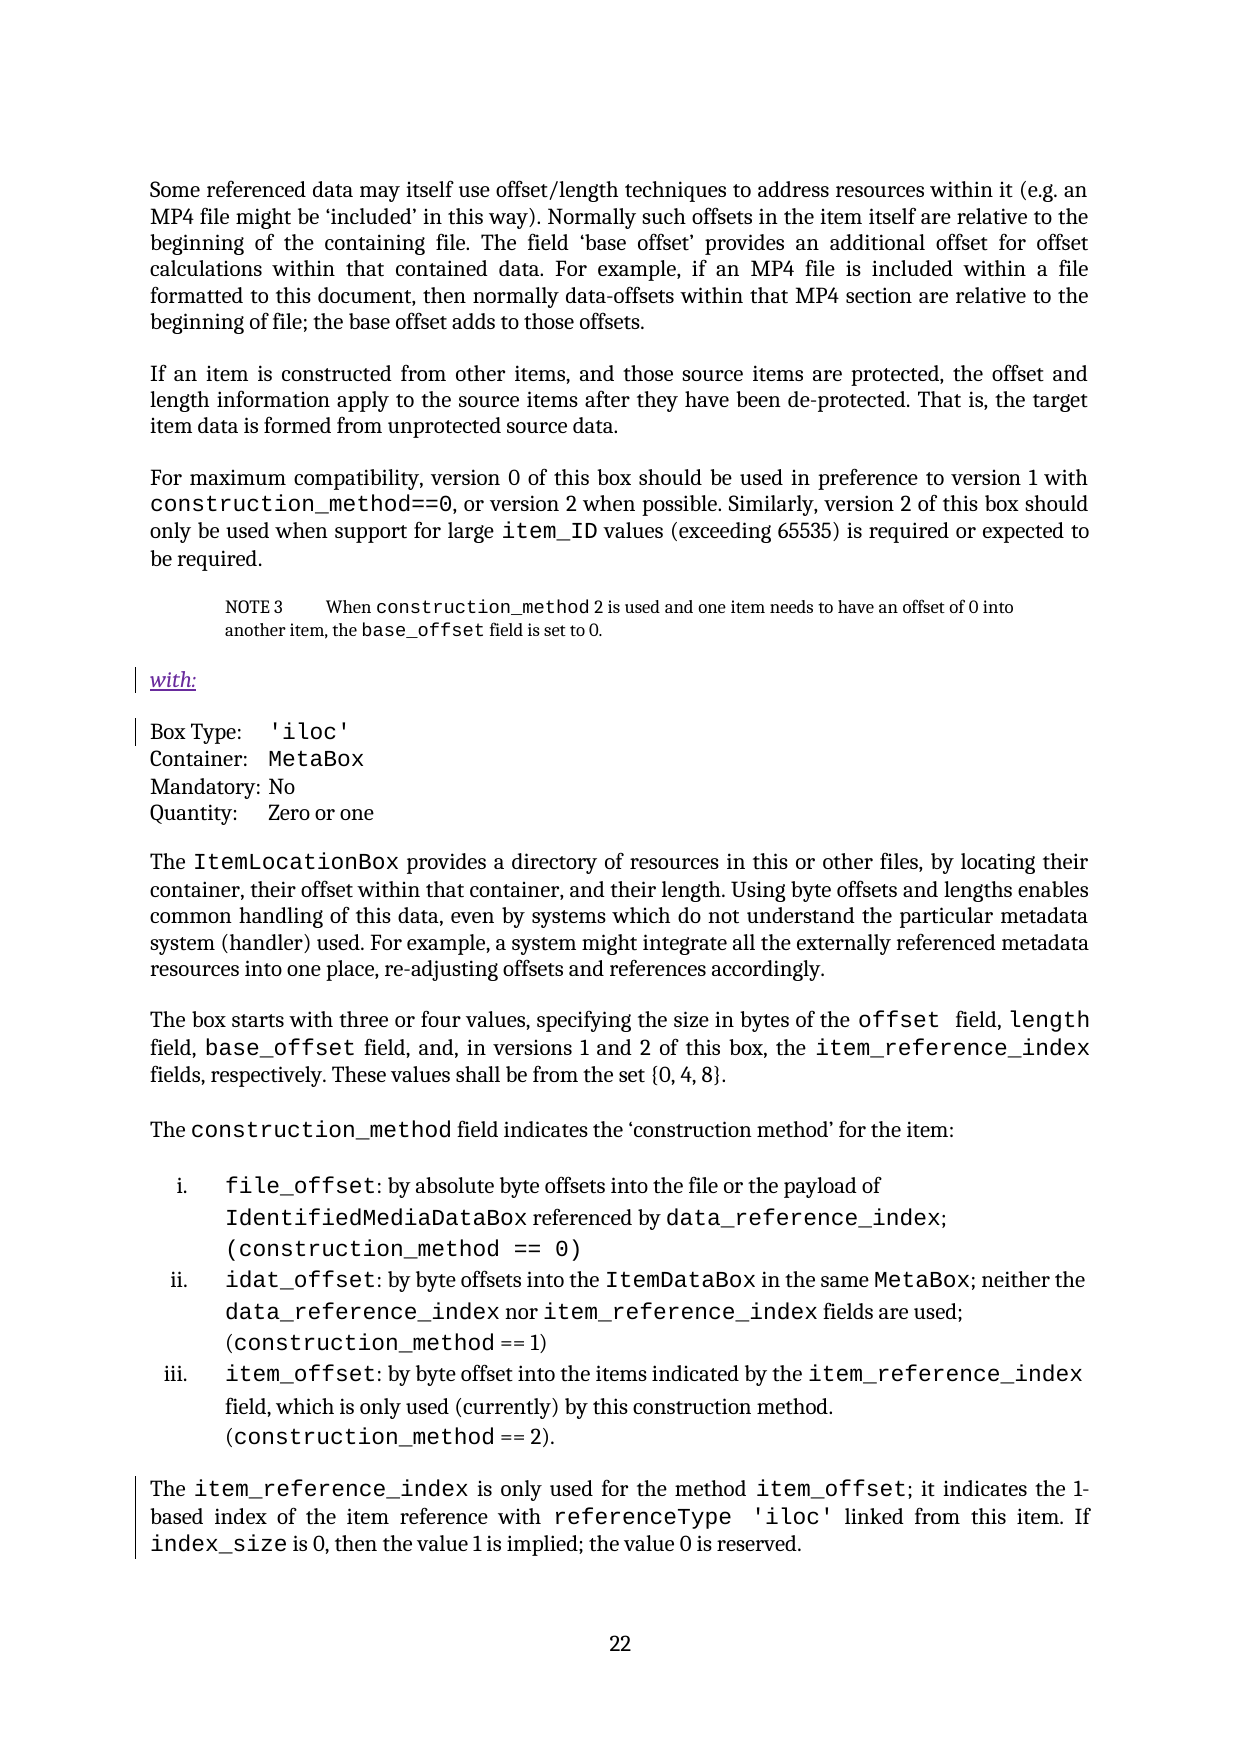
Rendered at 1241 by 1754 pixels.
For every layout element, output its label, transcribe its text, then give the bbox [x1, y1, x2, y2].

text NOTE 3 When construction_method 2 is used and one item needs to have an offset of 0 into another item, the base_offset field is set to 0. [225, 597, 1015, 642]
text The ItemLocationBox provides a directory of resources in this or other files, by locating their container, their offset within that container, and their length. Using byte offsets and lengths enables common handling of this data, even by systems which do not understand the particular metadata system (handler) used. For example, a system might integrate all the externally referenced metadata resources into one place, re-adjusting offsets and references accordingly. [150, 849, 1090, 982]
text The construction_method field indicates the ‘construction method’ for the item: [150, 1113, 1090, 1144]
text For maximum compatibility, version 0 of this box should be used in preference to version 1 with construction_method==0, or version 2 when possible. Similarly, version 2 of this box should only be used when support for large item_ID values (exceeding 65535) is required or expected to be required. [150, 464, 1090, 572]
text The item_reference_index is only used for the method item_offset; it indicates the 1-based index of the item reference with referenceType 'iloc' linked from this item. If index_size is 0, then the value 1 is implied; the value 0 is reserved. [150, 1476, 1090, 1559]
list idat_offset: by byte offsets into the ItemDataBox in the same MetaBox; neither the data_reference_index nor item_reference_index fields are used; (construction_method == 1) [187, 1263, 1090, 1357]
text The box starts with three or four values, specifying the size in bytes of the offset field, length field, base_offset field, and, in versions 1 and 2 of this box, the item_reference_index fields, respectively. These values shall be from the set {0, 4, 8}. [150, 1007, 1090, 1088]
text Box Type: 'iloc' Container: MetaBox Mandatory: No Quantity: Zero or one [150, 718, 1090, 826]
text If an item is constructed from other items, and those source items are protected, the offset and length information apply to the source items after they have been de-protected. That is, the target item data is formed from unprotected source data. [150, 360, 1090, 439]
list item_offset: by byte offset into the items indicated by the item_reference_index field, which is only used (currently) by this construction method. (construction_method == 2). [187, 1357, 1090, 1451]
text Some referenced data may itself use offset/length techniques to address resources within it (e.g. an MP4 file might be ‘included’ in this way). Normally such offsets in the item itself are relative to the beginning of the containing file. The field ‘base offset’ provides an additional offset for offset calculations within that contained data. For example, if an MP4 file is included within a file formatted to this document, then normally data-offsets within that MP4 section are relative to the beginning of file; the base offset adds to those offsets. [150, 177, 1090, 335]
list file_offset: by absolute byte offsets into the file or the payload of IdentifiedMediaDataBox referenced by data_reference_index; (construction_method == 0) [187, 1169, 1090, 1263]
